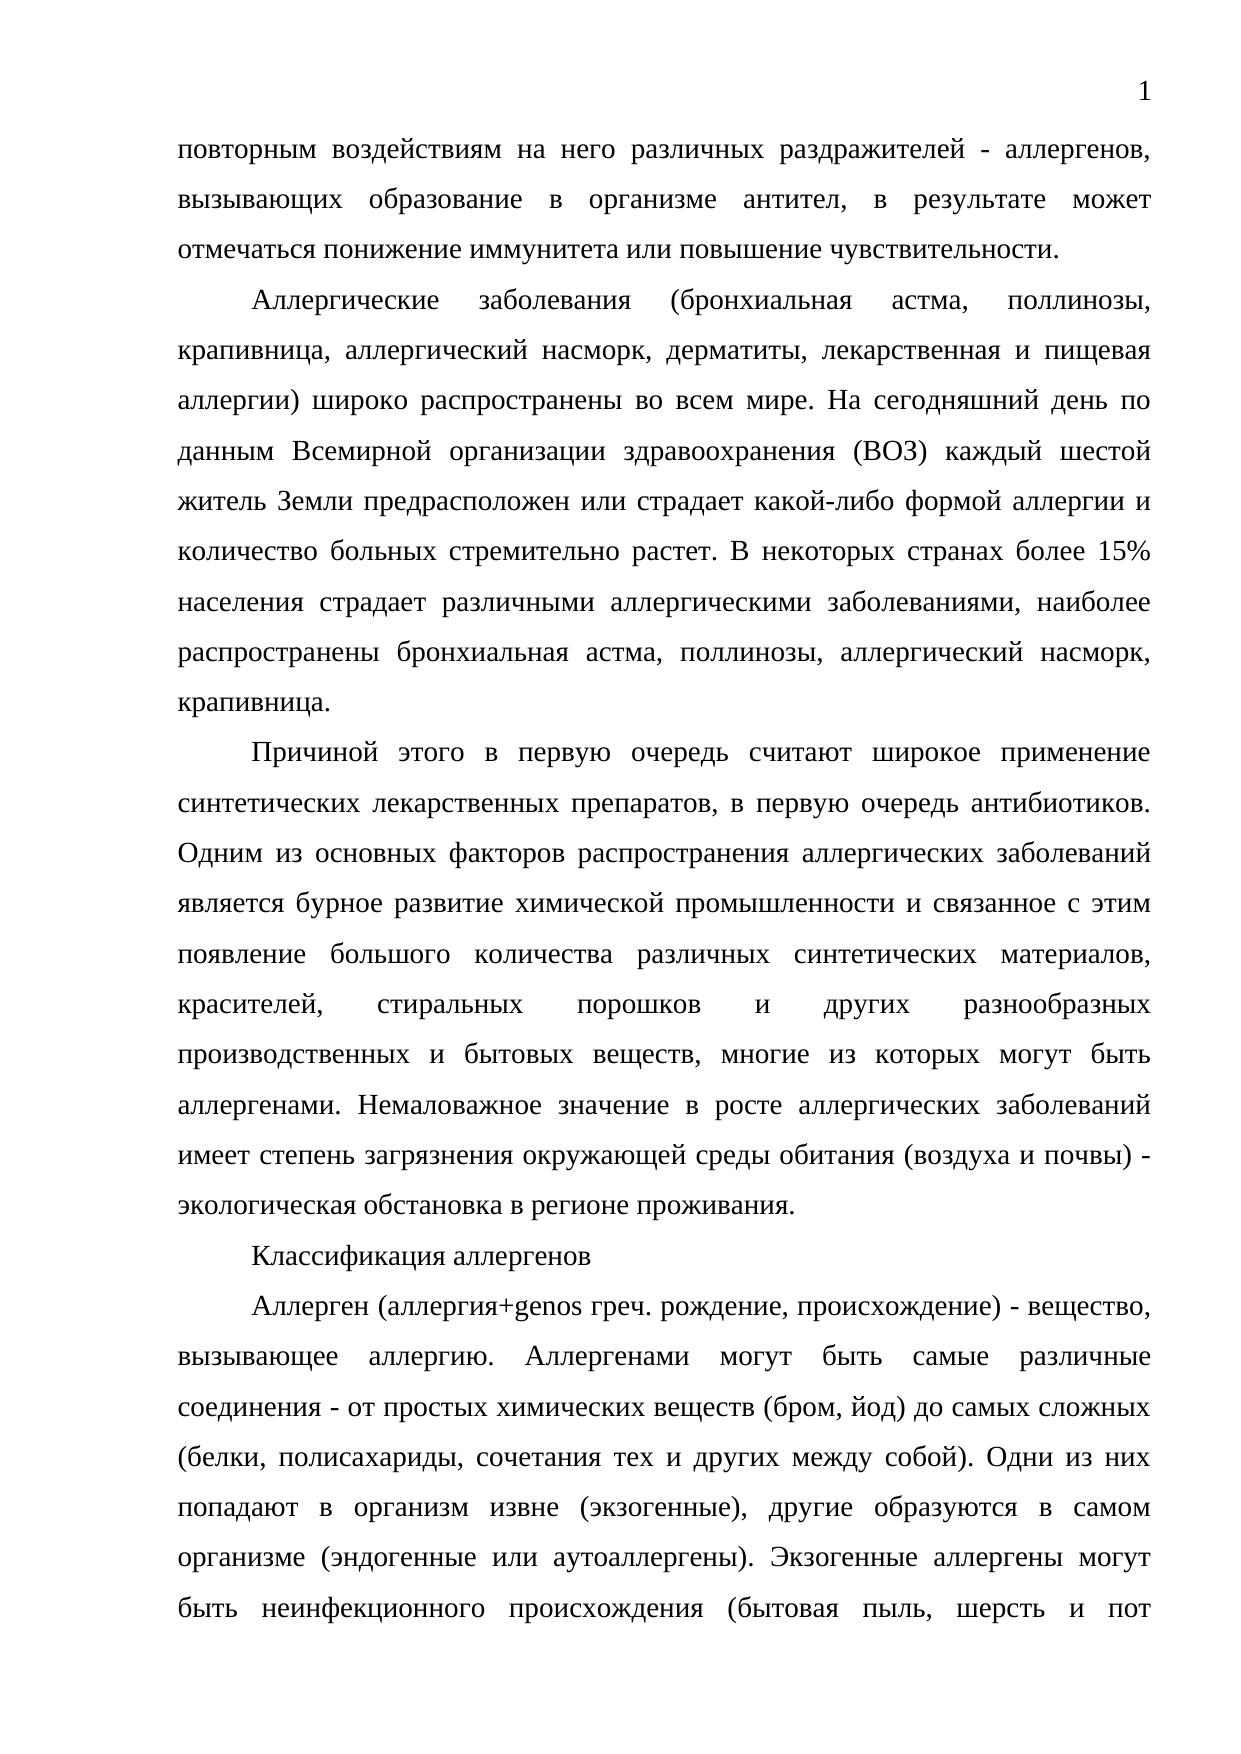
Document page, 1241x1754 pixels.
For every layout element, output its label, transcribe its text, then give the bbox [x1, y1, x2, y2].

text Аллергические заболевания (бронхиальная астма, поллинозы, крапивница, аллергический насморк, дерматиты, лекарственная и пищевая аллергии) широко распространены во всем мире. На сегодняшний день по данным Всемирной организации здравоохранения (ВОЗ) каждый шестой житель Земли предрасположен или страдает какой-либо формой аллергии и количество больных стремительно растет. В некоторых странах более 15% населения страдает различными аллергическими заболеваниями, наиболее распространены бронхиальная астма, поллинозы, аллергический насморк, крапивница. [177, 282, 1152, 718]
text Причиной этого в первую очередь считают широкое применение синтетических лекарственных препаратов, в первую очередь антибиотиков. Одним из основных факторов распространения аллергических заболеваний является бурное развитие химической промышленности и связанное с этим появление большого количества различных синтетических материалов, красителей, стиральных порошков и других разнообразных производственных и бытовых веществ, многие из которых могут быть аллергенами. Немаловажное значение в росте аллергических заболеваний имеет степень загрязнения окружающей среды обитания (воздуха и почвы) - экологическая обстановка в регионе проживания. [177, 734, 1152, 1221]
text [177, 131, 1152, 265]
text Классификация аллергенов [177, 1238, 1152, 1271]
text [177, 1288, 1152, 1623]
